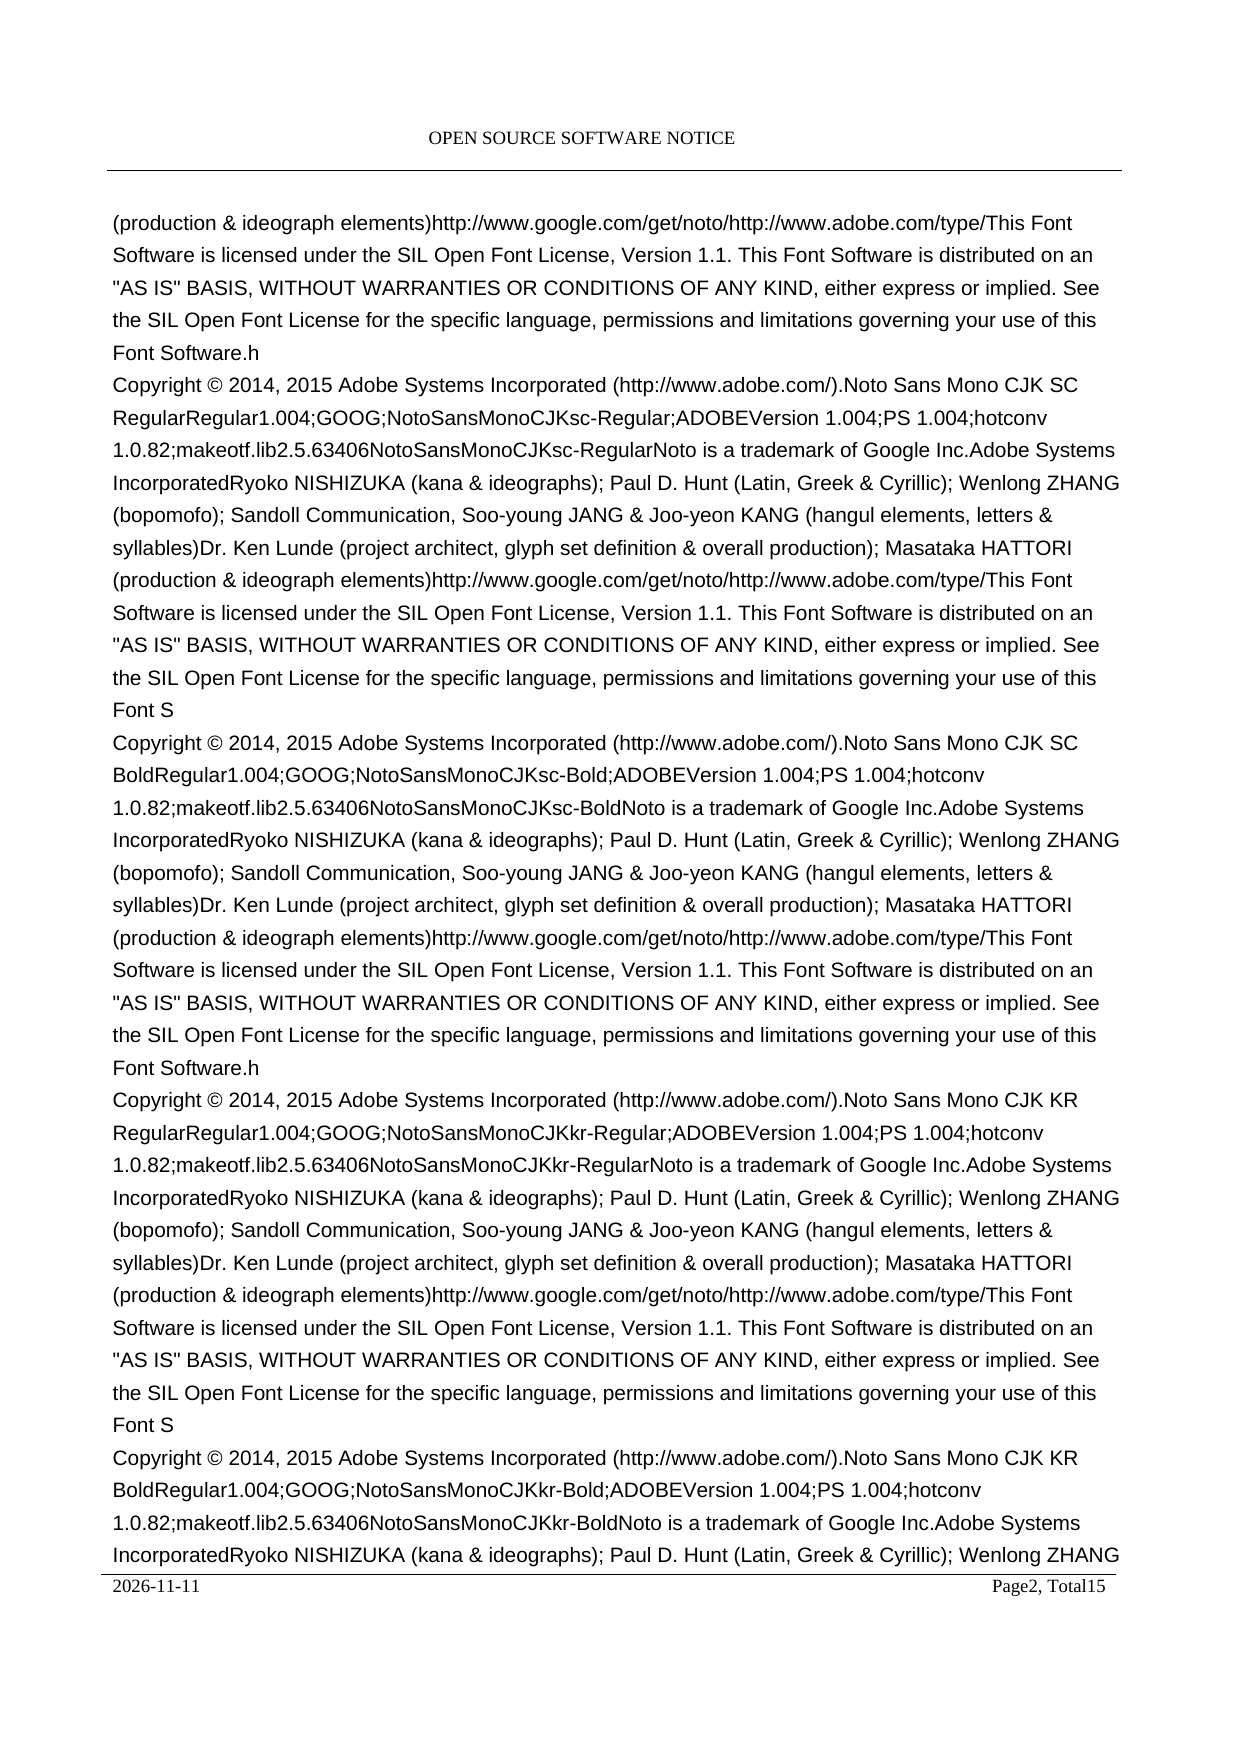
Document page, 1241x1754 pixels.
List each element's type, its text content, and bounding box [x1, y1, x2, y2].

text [112, 206, 1128, 369]
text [112, 1441, 1128, 1571]
text Copyright © 2014, 2015 Adobe Systems Incorporated (http://www.adobe.com/).Noto Sans Mono CJK SC RegularRegular1.004;GOOG;NotoSansMonoCJKsc-Regular;ADOBEVersion 1.004;PS 1.004;hotconv 1.0.82;makeotf.lib2.5.63406NotoSansMonoCJKsc-RegularNoto is a trademark of Google Inc.Adobe Systems IncorporatedRyoko NISHIZUKA (kana & ideographs); Paul D. Hunt (Latin, Greek & Cyrillic); Wenlong ZHANG (bopomofo); Sandoll Communication, Soo-young JANG & Joo-yeon KANG (hangul elements, letters & syllables)Dr. Ken Lunde (project architect, glyph set definition & overall production); Masataka HATTORI (production & ideograph elements)http://www.google.com/get/noto/http://www.adobe.com/type/This Font Software is licensed under the SIL Open Font License, Version 1.1. This Font Software is distributed on an "AS IS" BASIS, WITHOUT WARRANTIES OR CONDITIONS OF ANY KIND, either express or implied. See the SIL Open Font License for the specific language, permissions and limitations governing your use of this Font S [112, 369, 1128, 726]
text Copyright © 2014, 2015 Adobe Systems Incorporated (http://www.adobe.com/).Noto Sans Mono CJK KR RegularRegular1.004;GOOG;NotoSansMonoCJKkr-Regular;ADOBEVersion 1.004;PS 1.004;hotconv 1.0.82;makeotf.lib2.5.63406NotoSansMonoCJKkr-RegularNoto is a trademark of Google Inc.Adobe Systems IncorporatedRyoko NISHIZUKA (kana & ideographs); Paul D. Hunt (Latin, Greek & Cyrillic); Wenlong ZHANG (bopomofo); Sandoll Communication, Soo-young JANG & Joo-yeon KANG (hangul elements, letters & syllables)Dr. Ken Lunde (project architect, glyph set definition & overall production); Masataka HATTORI (production & ideograph elements)http://www.google.com/get/noto/http://www.adobe.com/type/This Font Software is licensed under the SIL Open Font License, Version 1.1. This Font Software is distributed on an "AS IS" BASIS, WITHOUT WARRANTIES OR CONDITIONS OF ANY KIND, either express or implied. See the SIL Open Font License for the specific language, permissions and limitations governing your use of this Font S [112, 1084, 1128, 1441]
text Copyright © 2014, 2015 Adobe Systems Incorporated (http://www.adobe.com/).Noto Sans Mono CJK SC BoldRegular1.004;GOOG;NotoSansMonoCJKsc-Bold;ADOBEVersion 1.004;PS 1.004;hotconv 1.0.82;makeotf.lib2.5.63406NotoSansMonoCJKsc-BoldNoto is a trademark of Google Inc.Adobe Systems IncorporatedRyoko NISHIZUKA (kana & ideographs); Paul D. Hunt (Latin, Greek & Cyrillic); Wenlong ZHANG (bopomofo); Sandoll Communication, Soo-young JANG & Joo-yeon KANG (hangul elements, letters & syllables)Dr. Ken Lunde (project architect, glyph set definition & overall production); Masataka HATTORI (production & ideograph elements)http://www.google.com/get/noto/http://www.adobe.com/type/This Font Software is licensed under the SIL Open Font License, Version 1.1. This Font Software is distributed on an "AS IS" BASIS, WITHOUT WARRANTIES OR CONDITIONS OF ANY KIND, either express or implied. See the SIL Open Font License for the specific language, permissions and limitations governing your use of this Font Software.h [112, 726, 1128, 1084]
